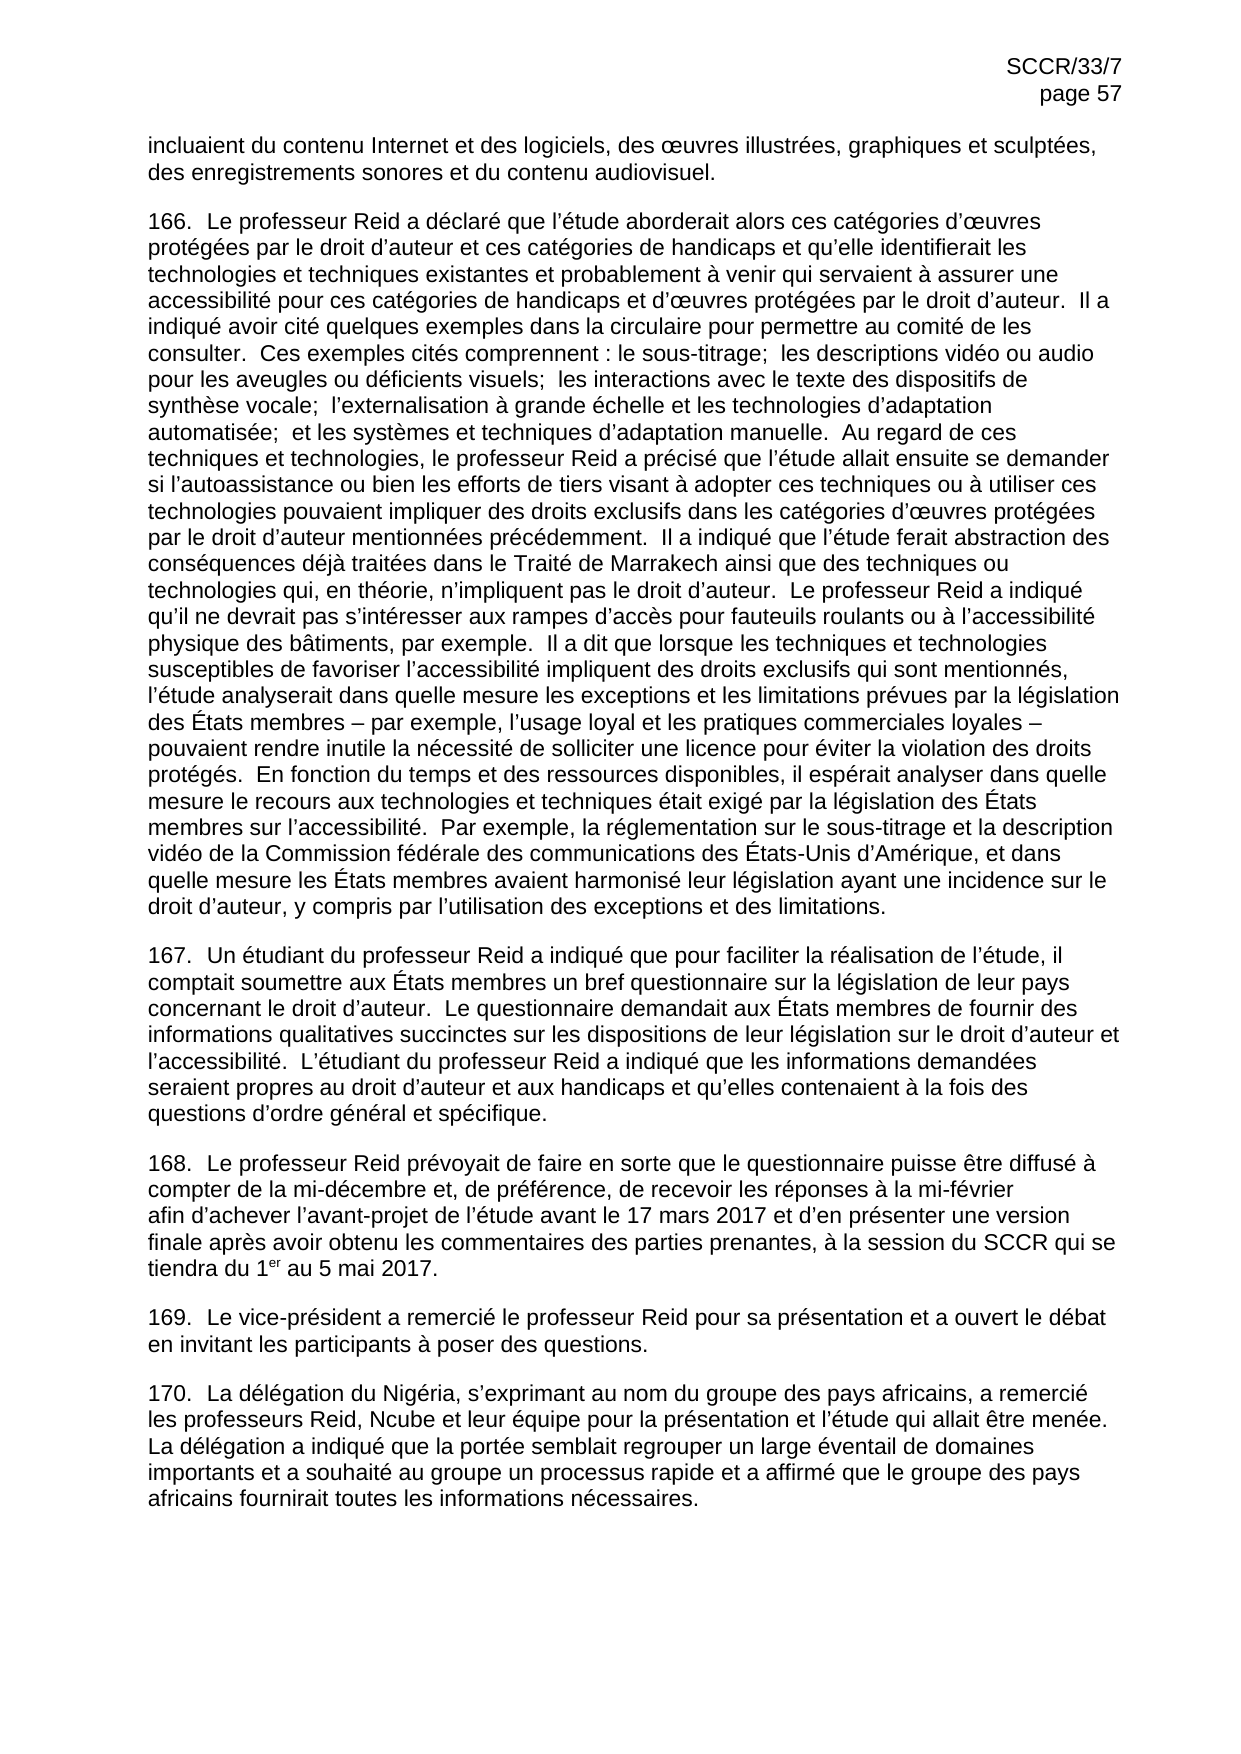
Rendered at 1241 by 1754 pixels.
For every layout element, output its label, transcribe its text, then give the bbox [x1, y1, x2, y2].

text Le professeur Reid a déclaré que l’étude aborderait alors ces catégories d’œuvres protégées par le droit d’auteur et ces catégories de handicaps et qu’elle identifierait les technologies et techniques existantes et probablement à venir qui servaient à assurer une accessibilité pour ces catégories de handicaps et d’œuvres protégées par le droit d’auteur. Il a indiqué avoir cité quelques exemples dans la circulaire pour permettre au comité de les consulter. Ces exemples cités comprennent : le sous-titrage; les descriptions vidéo ou audio pour les aveugles ou déficients visuels; les interactions avec le texte des dispositifs de synthèse vocale; l’externalisation à grande échelle et les technologies d’adaptation automatisée; et les systèmes et techniques d’adaptation manuelle. Au regard de ces techniques et technologies, le professeur Reid a précisé que l’étude allait ensuite se demander si l’autoassistance ou bien les efforts de tiers visant à adopter ces techniques ou à utiliser ces technologies pouvaient impliquer des droits exclusifs dans les catégories d’œuvres protégées par le droit d’auteur mentionnées précédemment. Il a indiqué que l’étude ferait abstraction des conséquences déjà traitées dans le Traité de Marrakech ainsi que des techniques ou technologies qui, en théorie, n’impliquent pas le droit d’auteur. Le professeur Reid a indiqué qu’il ne devrait pas s’intéresser aux rampes d’accès pour fauteuils roulants ou à l’accessibilité physique des bâtiments, par exemple. Il a dit que lorsque les techniques et technologies susceptibles de favoriser l’accessibilité impliquent des droits exclusifs qui sont mentionnés, l’étude analyserait dans quelle mesure les exceptions et les limitations prévues par la législation des États membres – par exemple, l’usage loyal et les pratiques commerciales loyales – pouvaient rendre inutile la nécessité de solliciter une licence pour éviter la violation des droits protégés. En fonction du temps et des ressources disponibles, il espérait analyser dans quelle mesure le recours aux technologies et techniques était exigé par la législation des États membres sur l’accessibilité. Par exemple, la réglementation sur le sous-titrage et la description vidéo de la Commission fédérale des communications des États-Unis d’Amérique, et dans quelle mesure les États membres avaient harmonisé leur législation ayant une incidence sur le droit d’auteur, y compris par l’utilisation des exceptions et des limitations. [148, 208, 1122, 919]
text Le vice-président a remercié le professeur Reid pour sa présentation et a ouvert le débat en invitant les participants à poser des questions. [148, 1304, 1122, 1357]
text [148, 132, 1122, 185]
text Le professeur Reid prévoyait de faire en sorte que le questionnaire puisse être diffusé à compter de la mi-décembre et, de préférence, de recevoir les réponses à la mi-février afin d’achever l’avant-projet de l’étude avant le 17 mars 2017 et d’en présenter une version finale après avoir obtenu les commentaires des parties prenantes, à la session du SCCR qui se tiendra du 1er au 5 mai 2017. [148, 1150, 1122, 1281]
text La délégation du Nigéria, s’exprimant au nom du groupe des pays africains, a remercié les professeurs Reid, Ncube et leur équipe pour la présentation et l’étude qui allait être menée. La délégation a indiqué que la portée semblait regrouper un large éventail de domaines importants et a souhaité au groupe un processus rapide et a affirmé que le groupe des pays africains fournirait toutes les informations nécessaires. [148, 1380, 1122, 1512]
text Un étudiant du professeur Reid a indiqué que pour faciliter la réalisation de l’étude, il comptait soumettre aux États membres un bref questionnaire sur la législation de leur pays concernant le droit d’auteur. Le questionnaire demandait aux États membres de fournir des informations qualitatives succinctes sur les dispositions de leur législation sur le droit d’auteur et l’accessibilité. L’étudiant du professeur Reid a indiqué que les informations demandées seraient propres au droit d’auteur et aux handicaps et qu’elles contenaient à la fois des questions d’ordre général et spécifique. [148, 942, 1122, 1127]
